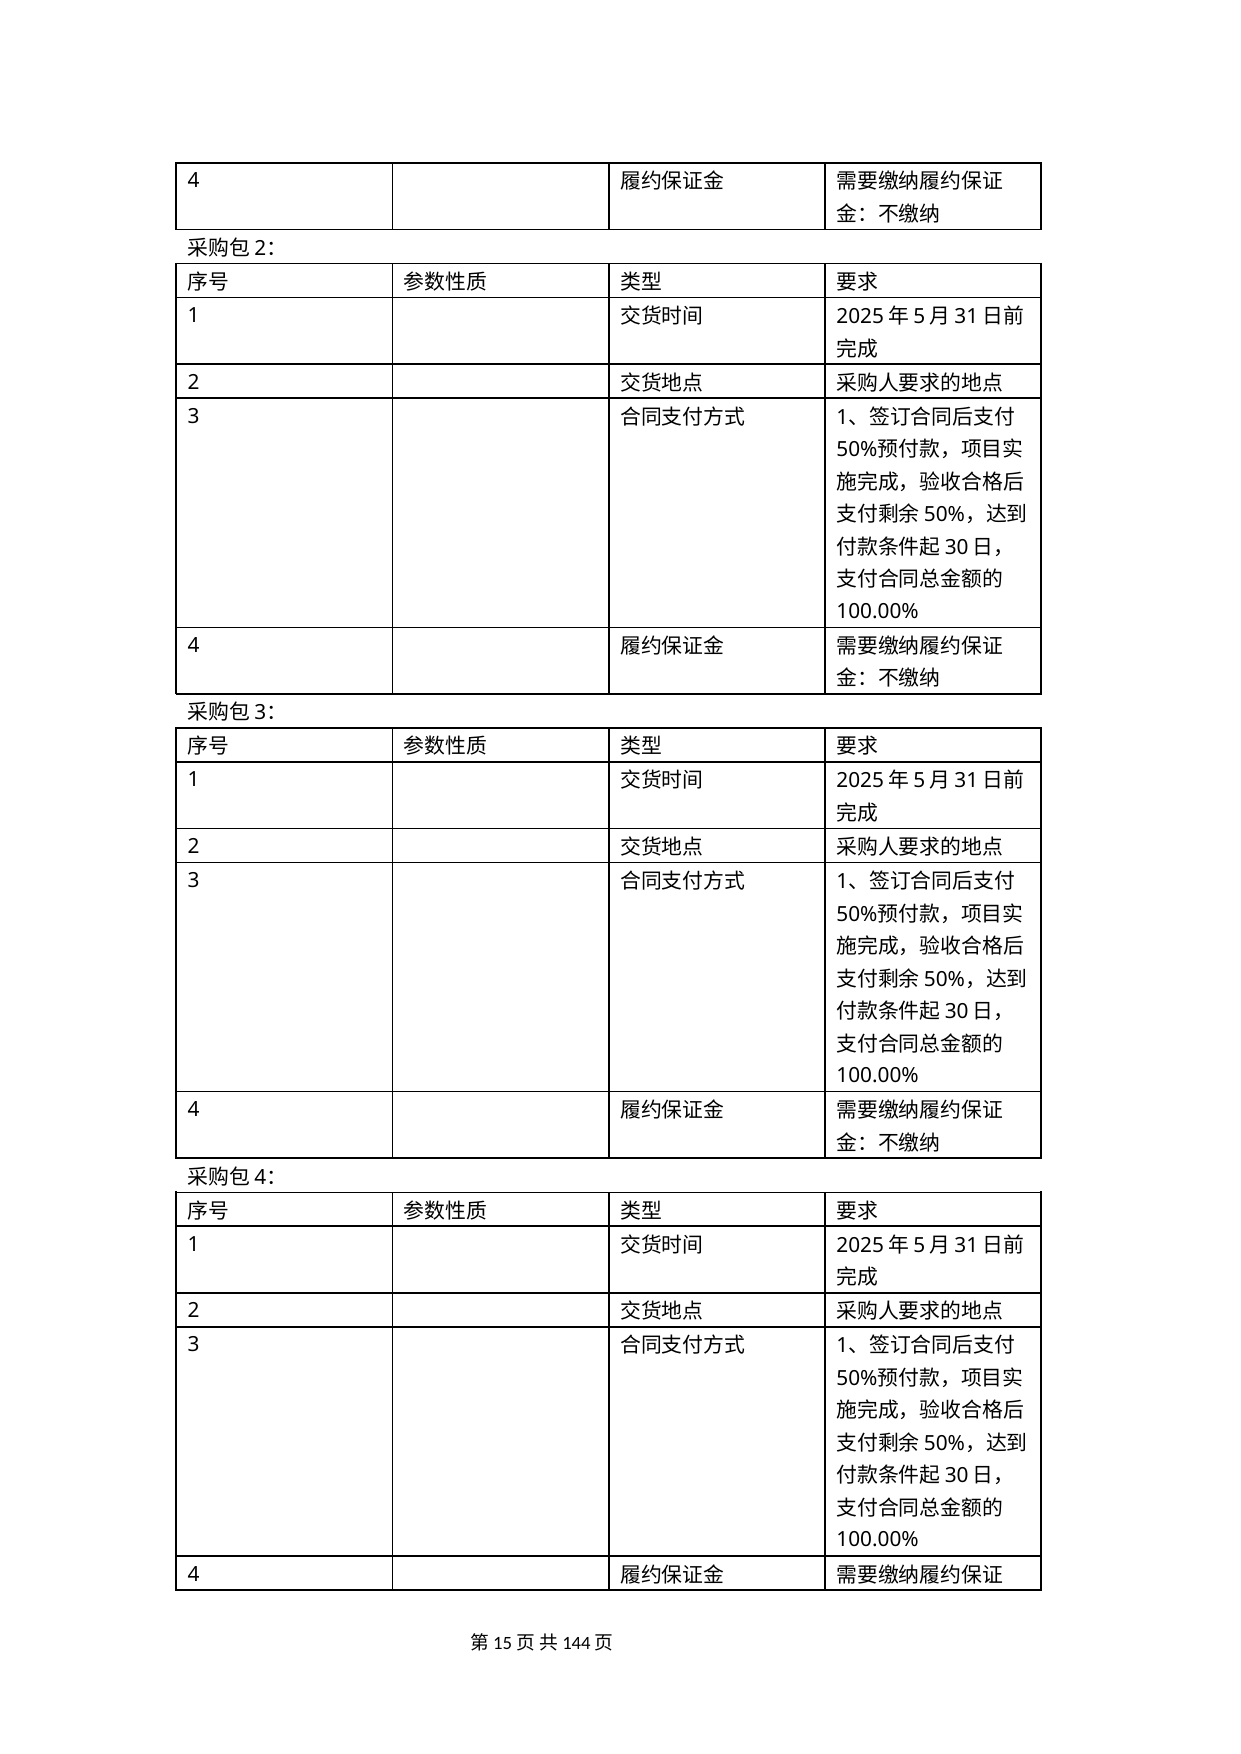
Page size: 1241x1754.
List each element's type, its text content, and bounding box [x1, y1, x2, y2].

table_header 序号 [177, 264, 392, 297]
table_cell [393, 164, 608, 228]
table_cell 4 [177, 1092, 392, 1157]
table_header 要求 [826, 729, 1040, 761]
table_cell 1、签订合同后支付50%预付款，项目实施完成，验收合格后支付剩余50%，达到付款条件起30日，支付合同总金额的100.00% [826, 863, 1040, 1091]
table_cell 履约保证金 [610, 1092, 824, 1157]
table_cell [826, 399, 1040, 626]
table_cell 2025年5月31日前完成 [826, 763, 1040, 828]
table_cell 4 [177, 1557, 392, 1589]
table_cell 2025年5月31日前完成 [826, 1227, 1040, 1292]
table_cell 需要缴纳履约保证金：不缴纳 [826, 1557, 1040, 1589]
table_cell 交货地点 [610, 1294, 824, 1326]
table_cell [393, 1557, 608, 1589]
table_header 要求 [826, 1193, 1040, 1225]
table_cell 合同支付方式 [610, 1328, 824, 1555]
table_cell 合同支付方式 [610, 863, 824, 1091]
table_cell [393, 829, 608, 862]
table_cell 履约保证金 [610, 164, 824, 228]
table_cell 采购人要求的地点 [826, 365, 1040, 397]
table_header 序号 [177, 729, 392, 761]
table_cell [393, 1227, 608, 1292]
table_cell [393, 763, 608, 828]
table_header 类型 [610, 729, 824, 761]
table_header 序号 [177, 1193, 392, 1225]
table_cell [393, 399, 608, 626]
table_cell [393, 628, 608, 693]
table_cell 采购人要求的地点 [826, 1294, 1040, 1326]
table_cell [826, 1328, 1040, 1555]
table_cell 交货地点 [610, 365, 824, 397]
table_cell 2 [177, 365, 392, 397]
table_cell [393, 298, 608, 363]
text 采购包2： [187, 230, 1053, 263]
table_cell 需要缴纳履约保证金：不缴纳 [826, 1092, 1040, 1157]
table_header 参数性质 [393, 264, 608, 297]
table_cell 3 [177, 399, 392, 626]
table_cell 需要缴纳履约保证金：不缴纳 [826, 628, 1040, 693]
table_cell 需要缴纳履约保证金：不缴纳 [826, 164, 1040, 228]
table_cell [393, 863, 608, 1091]
table_cell 采购人要求的地点 [826, 829, 1040, 862]
table_cell [393, 1092, 608, 1157]
table_cell 3 [177, 1328, 392, 1555]
table_cell 2 [177, 1294, 392, 1326]
text 采购包4： [187, 1159, 1053, 1191]
table_cell [393, 365, 608, 397]
table_cell 履约保证金 [610, 628, 824, 693]
table_cell [393, 1294, 608, 1326]
table_cell [393, 1328, 608, 1555]
table_header 参数性质 [393, 1193, 608, 1225]
table_cell 交货地点 [610, 829, 824, 862]
table_header 类型 [610, 264, 824, 297]
table_cell 1 [177, 1227, 392, 1292]
table_cell 合同支付方式 [610, 399, 824, 626]
table_cell 3 [177, 863, 392, 1091]
table_cell 2025年5月31日前完成 [826, 298, 1040, 363]
table_cell 1 [177, 763, 392, 828]
table_cell 交货时间 [610, 298, 824, 363]
table_cell 1 [177, 298, 392, 363]
table_cell 交货时间 [610, 1227, 824, 1292]
table_header 要求 [826, 264, 1040, 297]
table_cell 交货时间 [610, 763, 824, 828]
table_header 类型 [610, 1193, 824, 1225]
table_header 参数性质 [393, 729, 608, 761]
text 采购包3： [187, 694, 1053, 727]
table_cell 履约保证金 [610, 1557, 824, 1589]
table_cell 2 [177, 829, 392, 862]
table_cell 4 [177, 164, 392, 228]
table_cell 4 [177, 628, 392, 693]
